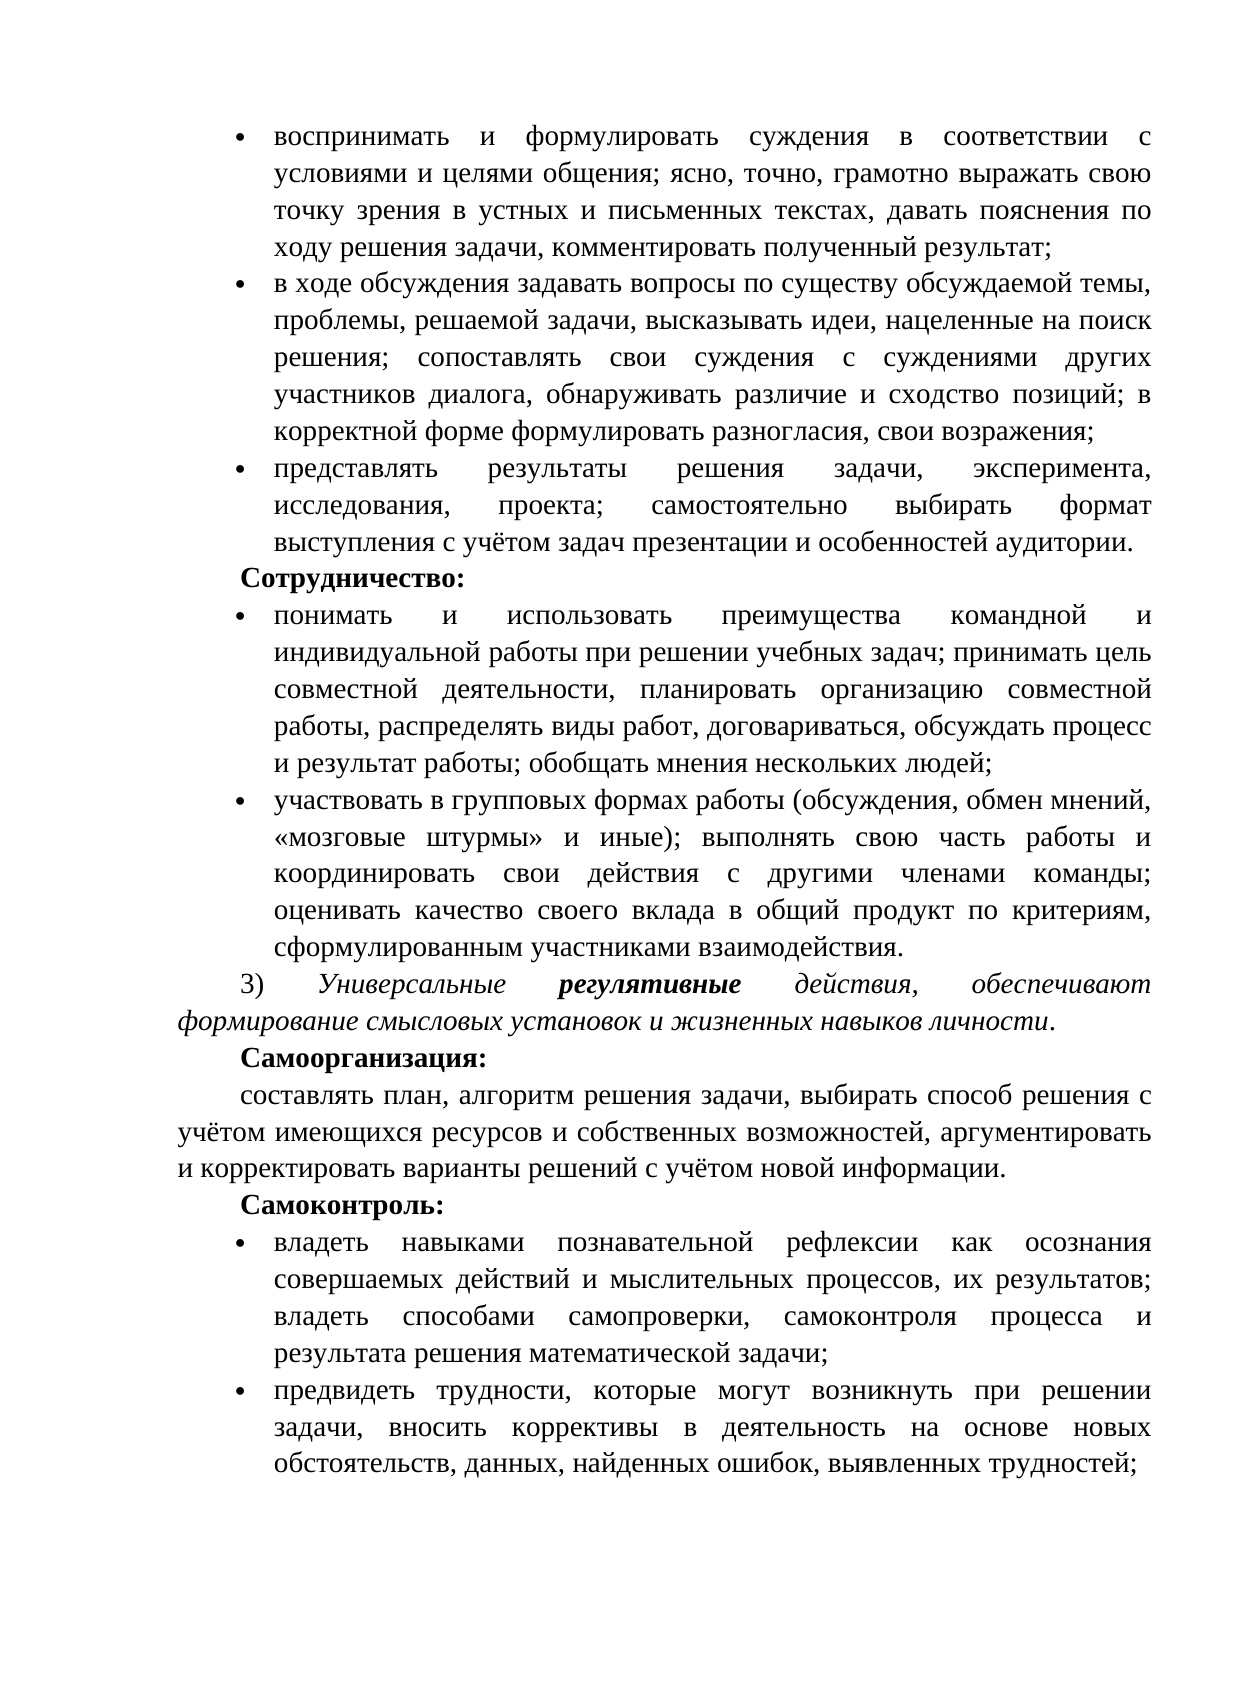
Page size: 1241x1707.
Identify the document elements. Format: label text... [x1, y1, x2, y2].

list владеть навыками познавательной рефлексии как осознания совершаемых действий и мыслительных процессов, их результатов; владеть способами самопроверки, самоконтроля процесса и результата решения математической задачи; [236, 1224, 1152, 1368]
list воспринимать и формулировать суждения в соответствии с условиями и целями общения; ясно, точно, грамотно выражать свою точку зрения в устных и письменных текстах, давать пояснения по ходу решения задачи, комментировать полученный результат; [236, 118, 1152, 262]
list в ходе обсуждения задавать вопросы по существу обсуждаемой темы, проблемы, решаемой задачи, высказывать идеи, нацеленные на поиск решения; сопоставлять свои суждения с суждениями других участников диалога, обнаруживать различие и сходство позиций; в корректной форме формулировать разногласия, свои возражения; [236, 266, 1152, 447]
text Самоорганизация: [177, 1040, 1152, 1073]
text составлять план, алгоритм решения задачи, выбирать способ решения с учётом имеющихся ресурсов и собственных возможностей, аргументировать и корректировать варианты решений с учётом новой информации. [177, 1077, 1152, 1184]
list представлять результаты решения задачи, эксперимента, исследования, проекта; самостоятельно выбирать формат выступления с учётом задач презентации и особенностей аудитории. [236, 450, 1152, 557]
list участвовать в групповых формах работы (обсуждения, обмен мнений, «мозговые штурмы» и иные); выполнять свою часть работы и координировать свои действия с другими членами команды; оценивать качество своего вклада в общий продукт по критериям, сформулированным участниками взаимодействия. [236, 782, 1152, 963]
text 3) Универсальные регулятивные действия, обеспечивают формирование смысловых установок и жизненных навыков личности. [177, 966, 1152, 1037]
list предвидеть трудности, которые могут возникнуть при решении задачи, вносить коррективы в деятельность на основе новых обстоятельств, данных, найденных ошибок, выявленных трудностей; [236, 1372, 1152, 1479]
text Самоконтроль: [177, 1187, 1152, 1221]
list понимать и использовать преимущества командной и индивидуальной работы при решении учебных задач; принимать цель совместной деятельности, планировать организацию совместной работы, распределять виды работ, договариваться, обсуждать процесс и результат работы; обобщать мнения нескольких людей; [236, 597, 1152, 778]
text Сотрудничество: [177, 561, 1152, 594]
